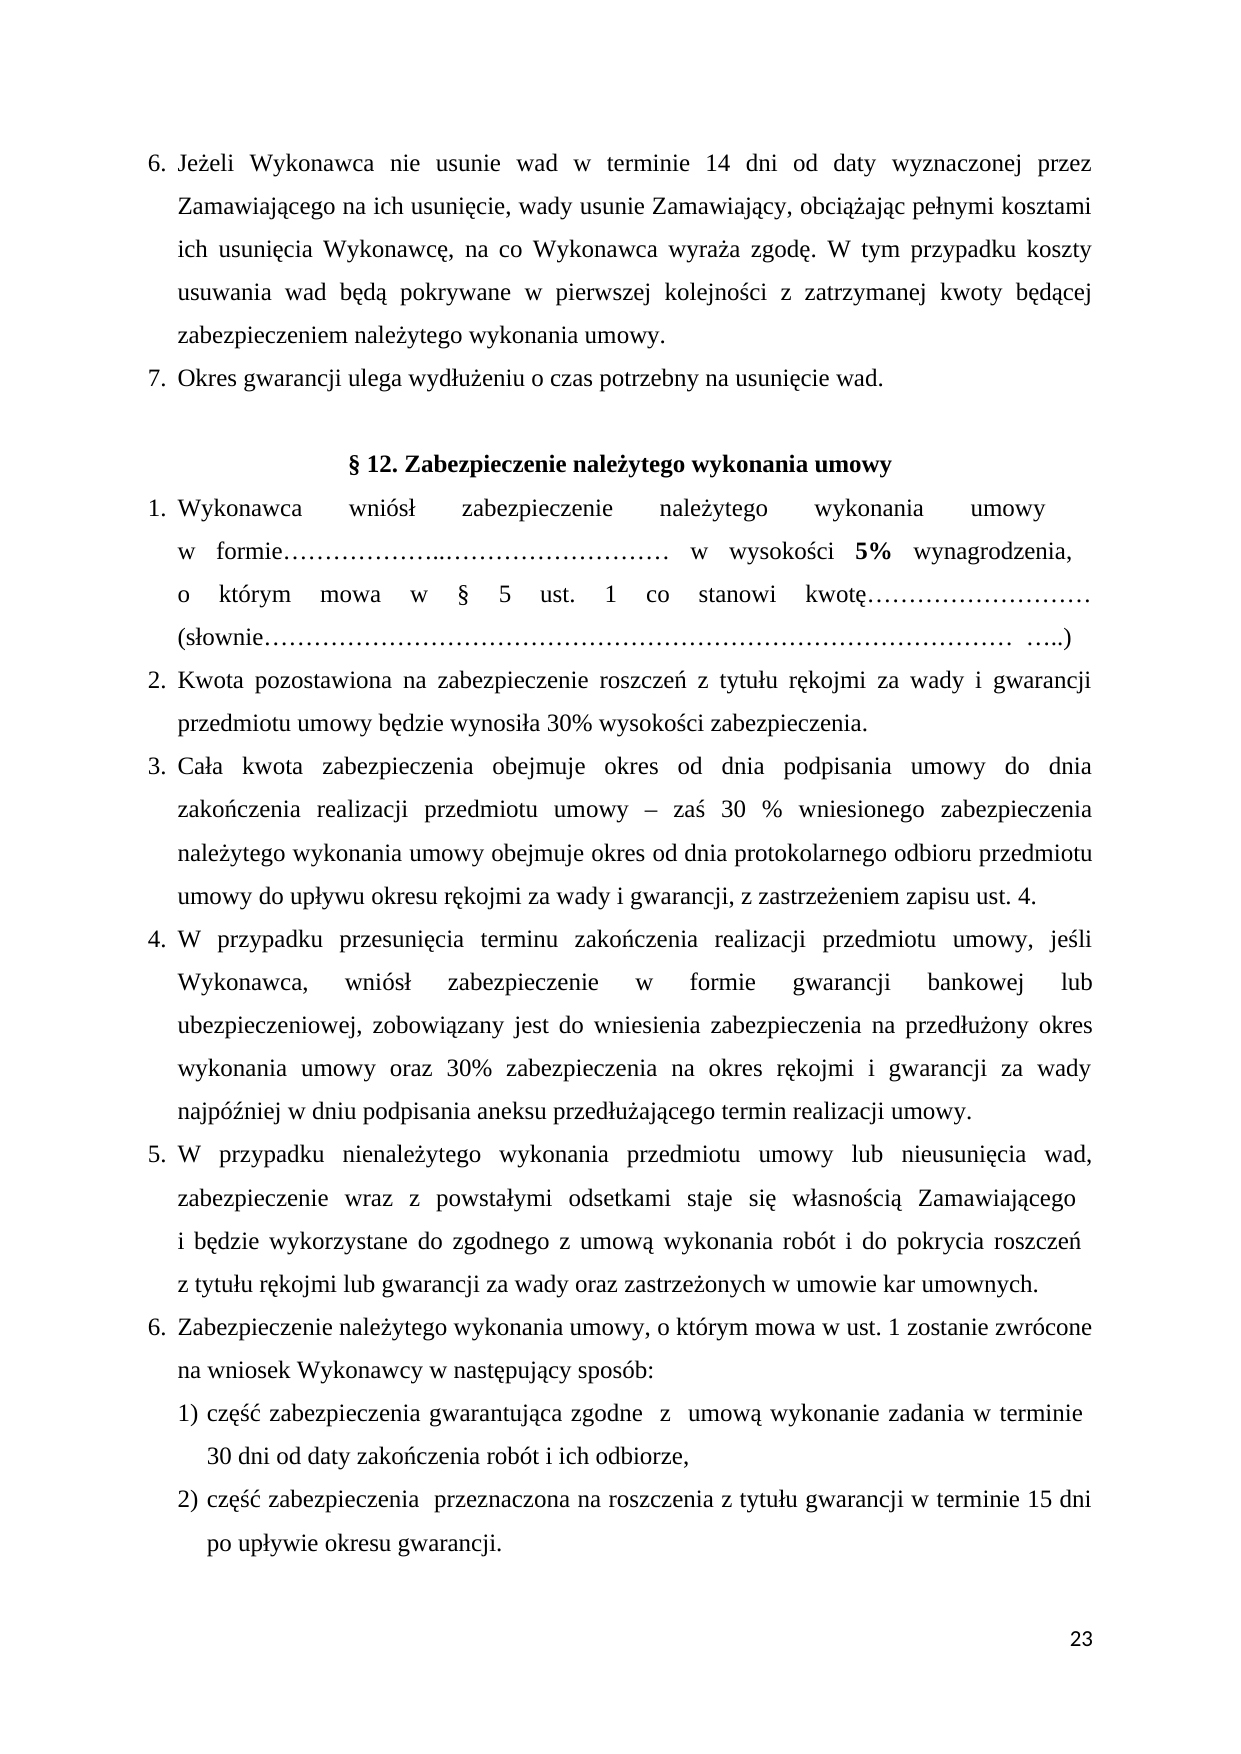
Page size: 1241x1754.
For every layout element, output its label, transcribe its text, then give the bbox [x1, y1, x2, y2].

list Zabezpieczenie należytego wykonania umowy, o którym mowa w ust. 1 zostanie zwrócone na wniosek Wykonawcy w następujący sposób: [148, 1312, 1093, 1384]
list Okres gwarancji ulega wydłużeniu o czas potrzebny na usunięcie wad. [148, 363, 1093, 392]
list część zabezpieczenia gwarantująca zgodne z umową wykonanie zadania w terminie 30 dni od daty zakończenia robót i ich odbiorze, [177, 1398, 1093, 1470]
list Cała kwota zabezpieczenia obejmuje okres od dnia podpisania umowy do dnia zakończenia realizacji przedmiotu umowy – zaś 30 % wniesionego zabezpieczenia należytego wykonania umowy obejmuje okres od dnia protokolarnego odbioru przedmiotu umowy do upływu okresu rękojmi za wady i gwarancji, z zastrzeżeniem zapisu ust. 4. [148, 751, 1093, 909]
list część zabezpieczenia przeznaczona na roszczenia z tytułu gwarancji w terminie 15 dni po upływie okresu gwarancji. [177, 1484, 1093, 1556]
list W przypadku przesunięcia terminu zakończenia realizacji przedmiotu umowy, jeśli Wykonawca, wniósł zabezpieczenie w formie gwarancji bankowej lub ubezpieczeniowej, zobowiązany jest do wniesienia zabezpieczenia na przedłużony okres wykonania umowy oraz 30% zabezpieczenia na okres rękojmi i gwarancji za wady najpóźniej w dniu podpisania aneksu przedłużającego termin realizacji umowy. [148, 924, 1093, 1125]
list Kwota pozostawiona na zabezpieczenie roszczeń z tytułu rękojmi za wady i gwarancji przedmiotu umowy będzie wynosiła 30% wysokości zabezpieczenia. [148, 665, 1093, 737]
list Wykonawca wniósł zabezpieczenie należytego wykonania umowy w formie………………..……………………… w wysokości 5% wynagrodzenia, o którym mowa w § 5 ust. 1 co stanowi kwotę……………………… (słownie……………………………………………………………………………… …..) [148, 493, 1093, 651]
text § 12. Zabezpieczenie należytego wykonania umowy [148, 449, 1093, 478]
list W przypadku nienależytego wykonania przedmiotu umowy lub nieusunięcia wad, zabezpieczenie wraz z powstałymi odsetkami staje się własnością Zamawiającego i będzie wykorzystane do zgodnego z umową wykonania robót i do pokrycia roszczeń z tytułu rękojmi lub gwarancji za wady oraz zastrzeżonych w umowie kar umownych. [148, 1139, 1093, 1298]
list Jeżeli Wykonawca nie usunie wad w terminie 14 dni od daty wyznaczonej przez Zamawiającego na ich usunięcie, wady usunie Zamawiający, obciążając pełnymi kosztami ich usunięcia Wykonawcę, na co Wykonawca wyraża zgodę. W tym przypadku koszty usuwania wad będą pokrywane w pierwszej kolejności z zatrzymanej kwoty będącej zabezpieczeniem należytego wykonania umowy. [148, 148, 1093, 349]
